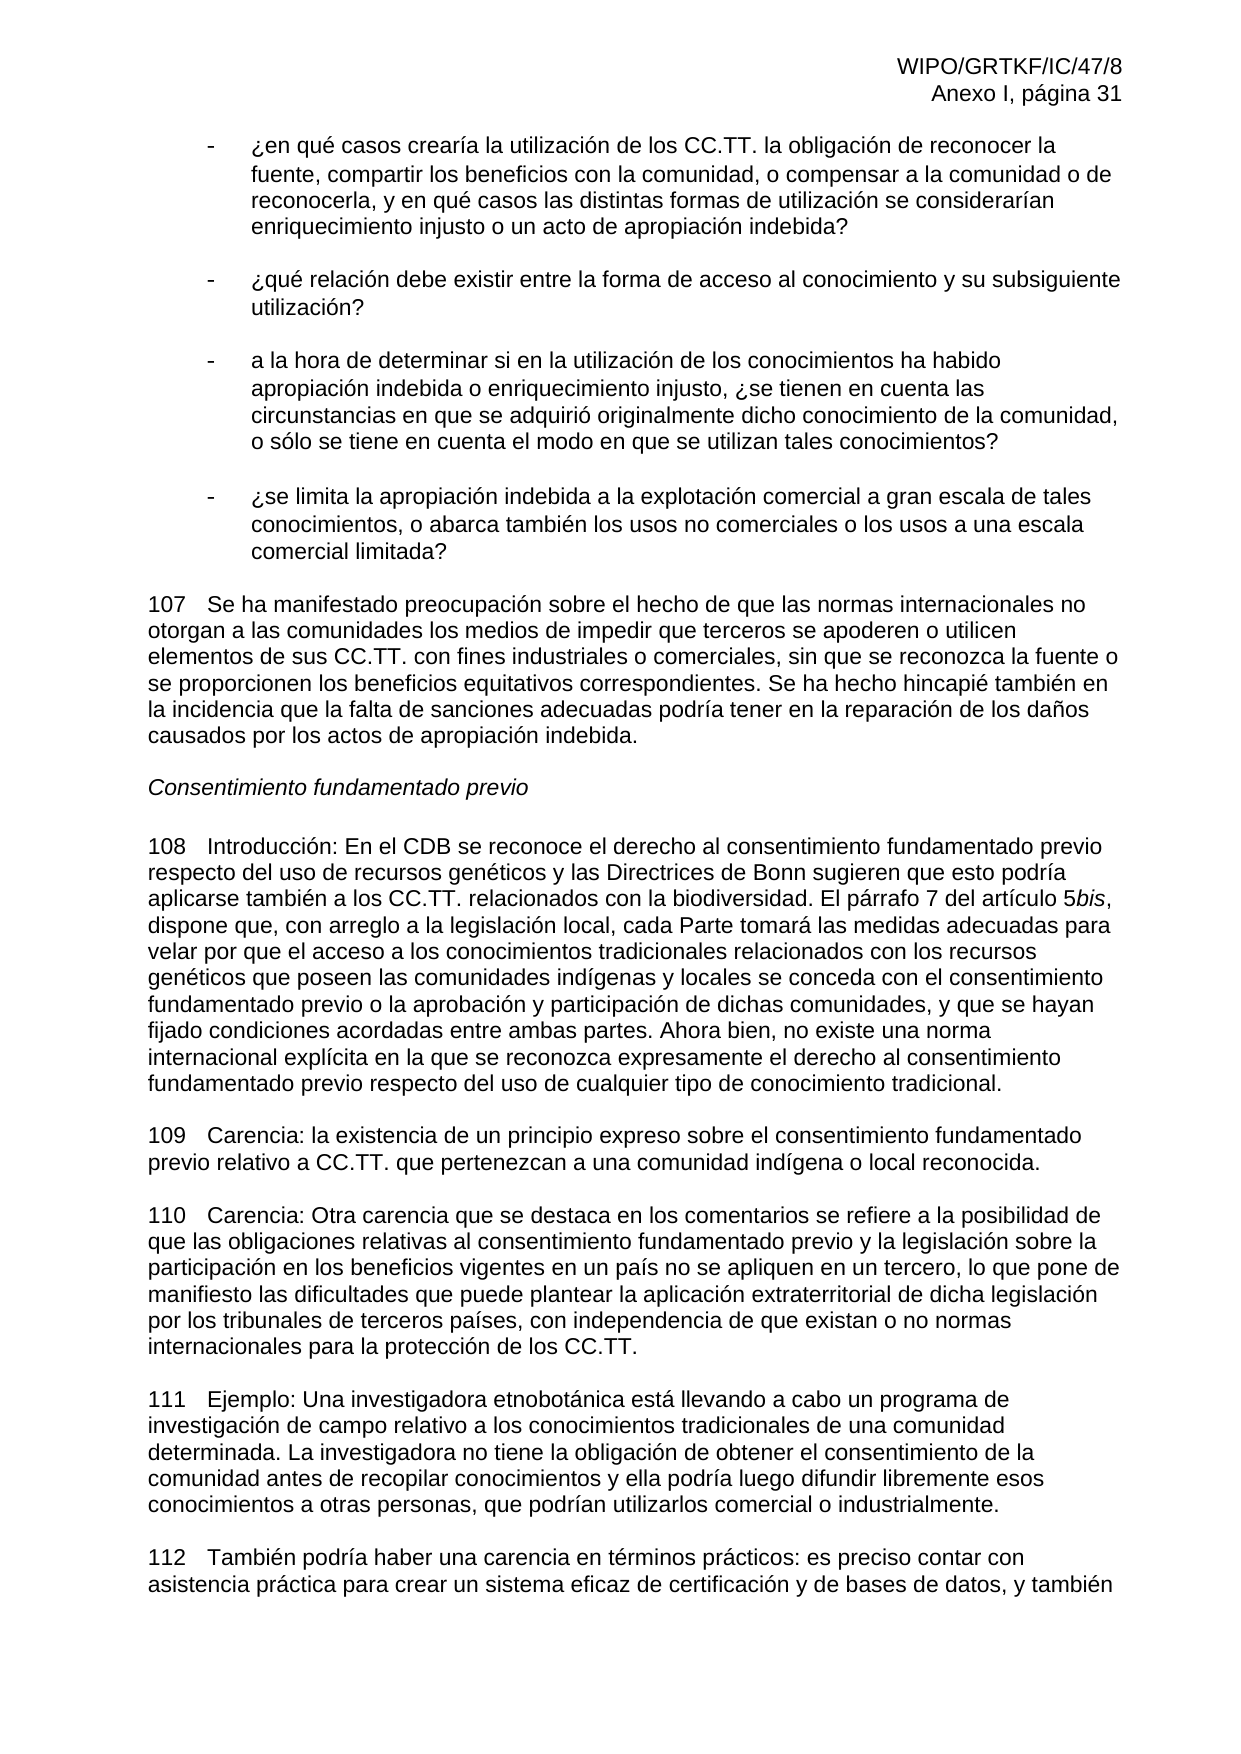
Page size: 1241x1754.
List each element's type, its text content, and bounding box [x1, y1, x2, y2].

subtitle Consentimiento fundamentado previo [148, 774, 1122, 800]
list ¿se limita la apropiación indebida a la explotación comercial a gran escala de tales conocimientos, o abarca también los usos no comerciales o los usos a una escala comercial limitada? [204, 483, 1122, 564]
text Carencia: la existencia de un principio expreso sobre el consentimiento fundamentado previo relativo a CC.TT. que pertenezcan a una comunidad indígena o local reconocida. [148, 1122, 1122, 1175]
text Ejemplo: Una investigadora etnobotánica está llevando a cabo un programa de investigación de campo relativo a los conocimientos tradicionales de una comunidad determinada. La investigadora no tiene la obligación de obtener el consentimiento de la comunidad antes de recopilar conocimientos y ella podría luego difundir libremente esos conocimientos a otras personas, que podrían utilizarlos comercial o industrialmente. [148, 1386, 1122, 1518]
text Carencia: Otra carencia que se destaca en los comentarios se refiere a la posibilidad de que las obligaciones relativas al consentimiento fundamentado previo y la legislación sobre la participación en los beneficios vigentes en un país no se apliquen en un tercero, lo que pone de manifiesto las dificultades que puede plantear la aplicación extraterritorial de dicha legislación por los tribunales de terceros países, con independencia de que existan o no normas internacionales para la protección de los CC.TT. [148, 1202, 1122, 1360]
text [148, 1544, 1122, 1597]
list ¿qué relación debe existir entre la forma de acceso al conocimiento y su subsiguiente utilización? [204, 266, 1122, 321]
text Se ha manifestado preocupación sobre el hecho de que las normas internacionales no otorgan a las comunidades los medios de impedir que terceros se apoderen o utilicen elementos de sus CC.TT. con fines industriales o comerciales, sin que se reconozca la fuente o se proporcionen los beneficios equitativos correspondientes. Se ha hecho hincapié también en la incidencia que la falta de sanciones adecuadas podría tener en la reparación de los daños causados por los actos de apropiación indebida. [148, 591, 1122, 749]
text Introducción: En el CDB se reconoce el derecho al consentimiento fundamentado previo respecto del uso de recursos genéticos y las Directrices de Bonn sugieren que esto podría aplicarse también a los CC.TT. relacionados con la biodiversidad. El párrafo 7 del artículo 5bis, dispone que, con arreglo a la legislación local, cada Parte tomará las medidas adecuadas para velar por que el acceso a los conocimientos tradicionales relacionados con los recursos genéticos que poseen las comunidades indígenas y locales se conceda con el consentimiento fundamentado previo o la aprobación y participación de dichas comunidades, y que se hayan fijado condiciones acordadas entre ambas partes. Ahora bien, no existe una norma internacional explícita en la que se reconozca expresamente el derecho al consentimiento fundamentado previo respecto del uso de cualquier tipo de conocimiento tradicional. [148, 833, 1122, 1096]
list ¿en qué casos crearía la utilización de los CC.TT. la obligación de reconocer la fuente, compartir los beneficios con la comunidad, o compensar a la comunidad o de reconocerla, y en qué casos las distintas formas de utilización se considerarían enriquecimiento injusto o un acto de apropiación indebida? [204, 132, 1122, 239]
list a la hora de determinar si en la utilización de los conocimientos ha habido apropiación indebida o enriquecimiento injusto, ¿se tienen en cuenta las circunstancias en que se adquirió originalmente dicho conocimiento de la comunidad, o sólo se tiene en cuenta el modo en que se utilizan tales conocimientos? [204, 347, 1122, 454]
